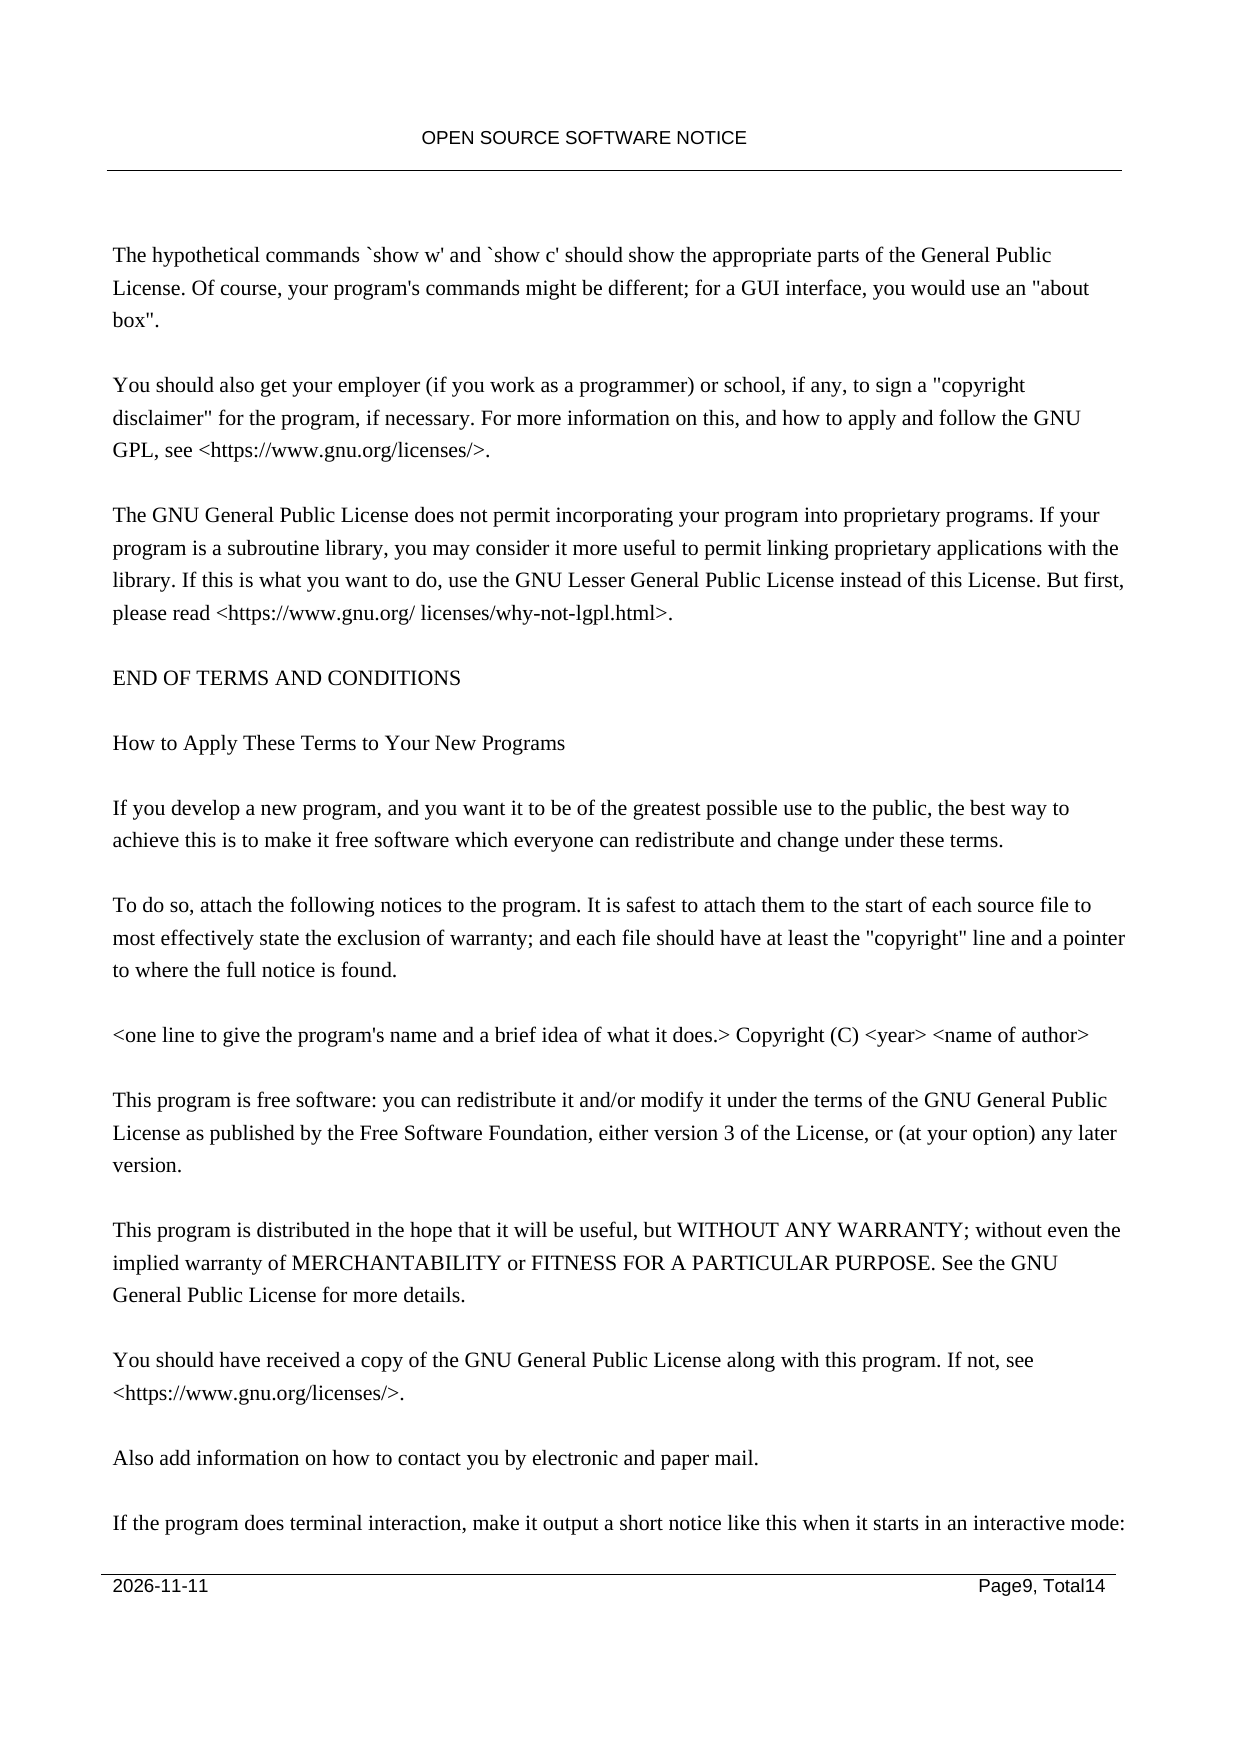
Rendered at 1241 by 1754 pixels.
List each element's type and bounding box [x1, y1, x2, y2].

text [112, 206, 1128, 1539]
